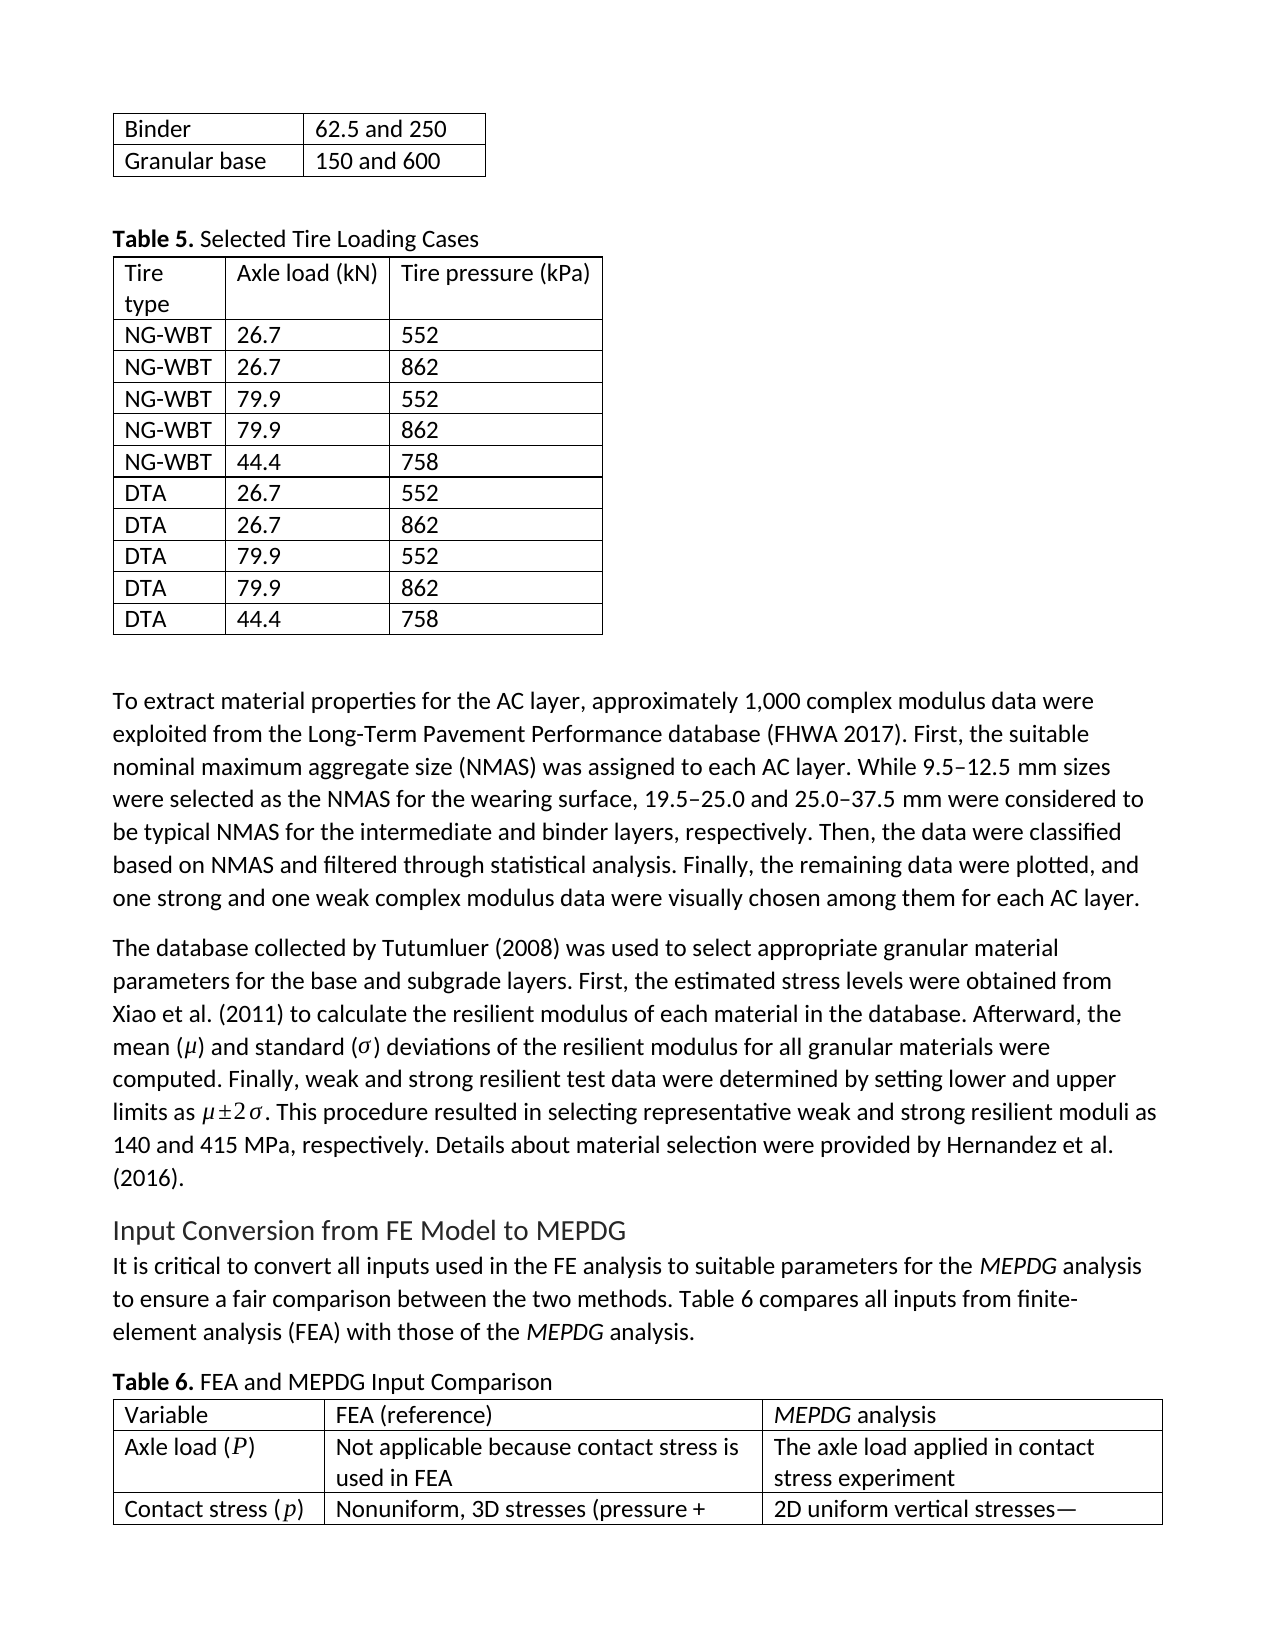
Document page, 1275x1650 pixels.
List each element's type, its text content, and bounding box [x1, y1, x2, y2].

table_cell DTA [114, 604, 225, 634]
table_cell 758 [390, 604, 602, 634]
table_cell 79.9 [226, 541, 389, 571]
table_header Tire pressure (kPa) [390, 258, 602, 318]
table_cell 552 [390, 320, 602, 350]
table_cell 862 [390, 509, 602, 539]
table_cell DTA [114, 541, 225, 571]
table_cell 862 [390, 572, 602, 603]
table_cell 79.9 [226, 572, 389, 603]
table_cell 552 [390, 383, 602, 413]
table_cell 79.9 [226, 383, 389, 413]
subtitle Input Conversion from FE Model to MEPDG [112, 1212, 1162, 1247]
table_cell 26.7 [226, 478, 389, 508]
table_header FEA (reference) [325, 1400, 762, 1430]
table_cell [763, 1493, 1162, 1524]
table_cell 62.5 and 250 [304, 114, 485, 144]
table_cell DTA [114, 509, 225, 539]
table_cell NG-WBT [114, 414, 225, 445]
text The database collected by Tutumluer (2008) was used to select appropriate granular material parameters for the base and subgrade layers. First, the estimated stress levels were obtained from Xiao et al. (2011) to calculate the resilient modulus of each material in the database. Afterward, the mean () and standard () deviations of the resilient modulus for all granular materials were computed. Finally, weak and strong resilient test data were determined by setting lower and upper limits as . This procedure resulted in selecting representative weak and strong resilient moduli as 140 and 415 MPa, respectively. Details about material selection were provided by Hernandez et al. (2016). [112, 932, 1162, 1193]
table_cell Binder [114, 114, 303, 144]
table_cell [325, 1493, 762, 1524]
table_cell 44.4 [226, 446, 389, 476]
table_header Axle load (kN) [226, 258, 389, 318]
table_cell NG-WBT [114, 351, 225, 382]
table_cell The axle load applied in contact stress experiment [763, 1431, 1162, 1492]
text Table 5. Selected Tire Loading Cases [112, 223, 1162, 254]
table_cell Not applicable because contact stress is used in FEA [325, 1431, 762, 1492]
table_cell DTA [114, 572, 225, 603]
table_header Tire type [114, 258, 225, 318]
table_cell 862 [390, 351, 602, 382]
table_cell Contact stress () [114, 1493, 324, 1524]
text To extract material properties for the AC layer, approximately 1,000 complex modulus data were exploited from the Long-Term Pavement Performance database (FHWA 2017). First, the suitable nominal maximum aggregate size (NMAS) was assigned to each AC layer. While 9.5–12.5 mm sizes were selected as the NMAS for the wearing surface, 19.5–25.0 and 25.0–37.5 mm were considered to be typical NMAS for the intermediate and binder layers, respectively. Then, the data were classified based on NMAS and filtered through statistical analysis. Finally, the remaining data were plotted, and one strong and one weak complex modulus data were visually chosen among them for each AC layer. [112, 685, 1162, 913]
table_header MEPDG analysis [763, 1400, 1162, 1430]
table_cell 862 [390, 414, 602, 445]
table_cell 150 and 600 [304, 145, 485, 176]
table_cell Axle load () [114, 1431, 324, 1492]
text It is critical to convert all inputs used in the FE analysis to suitable parameters for the MEPDG analysis to ensure a fair comparison between the two methods. Table 6 compares all inputs from finite-element analysis (FEA) with those of the MEPDG analysis. [112, 1250, 1162, 1347]
table_cell 26.7 [226, 320, 389, 350]
table_cell 44.4 [226, 604, 389, 634]
table_cell 758 [390, 446, 602, 476]
table_cell NG-WBT [114, 320, 225, 350]
table_header Variable [114, 1400, 324, 1430]
text Table 6. FEA and MEPDG Input Comparison [112, 1366, 1162, 1396]
table_cell 26.7 [226, 351, 389, 382]
table_cell Granular base [114, 145, 303, 176]
table_cell 26.7 [226, 509, 389, 539]
table_cell 79.9 [226, 414, 389, 445]
table_cell NG-WBT [114, 446, 225, 476]
table_cell 552 [390, 541, 602, 571]
table_cell DTA [114, 478, 225, 508]
table_cell 552 [390, 478, 602, 508]
table_cell NG-WBT [114, 383, 225, 413]
